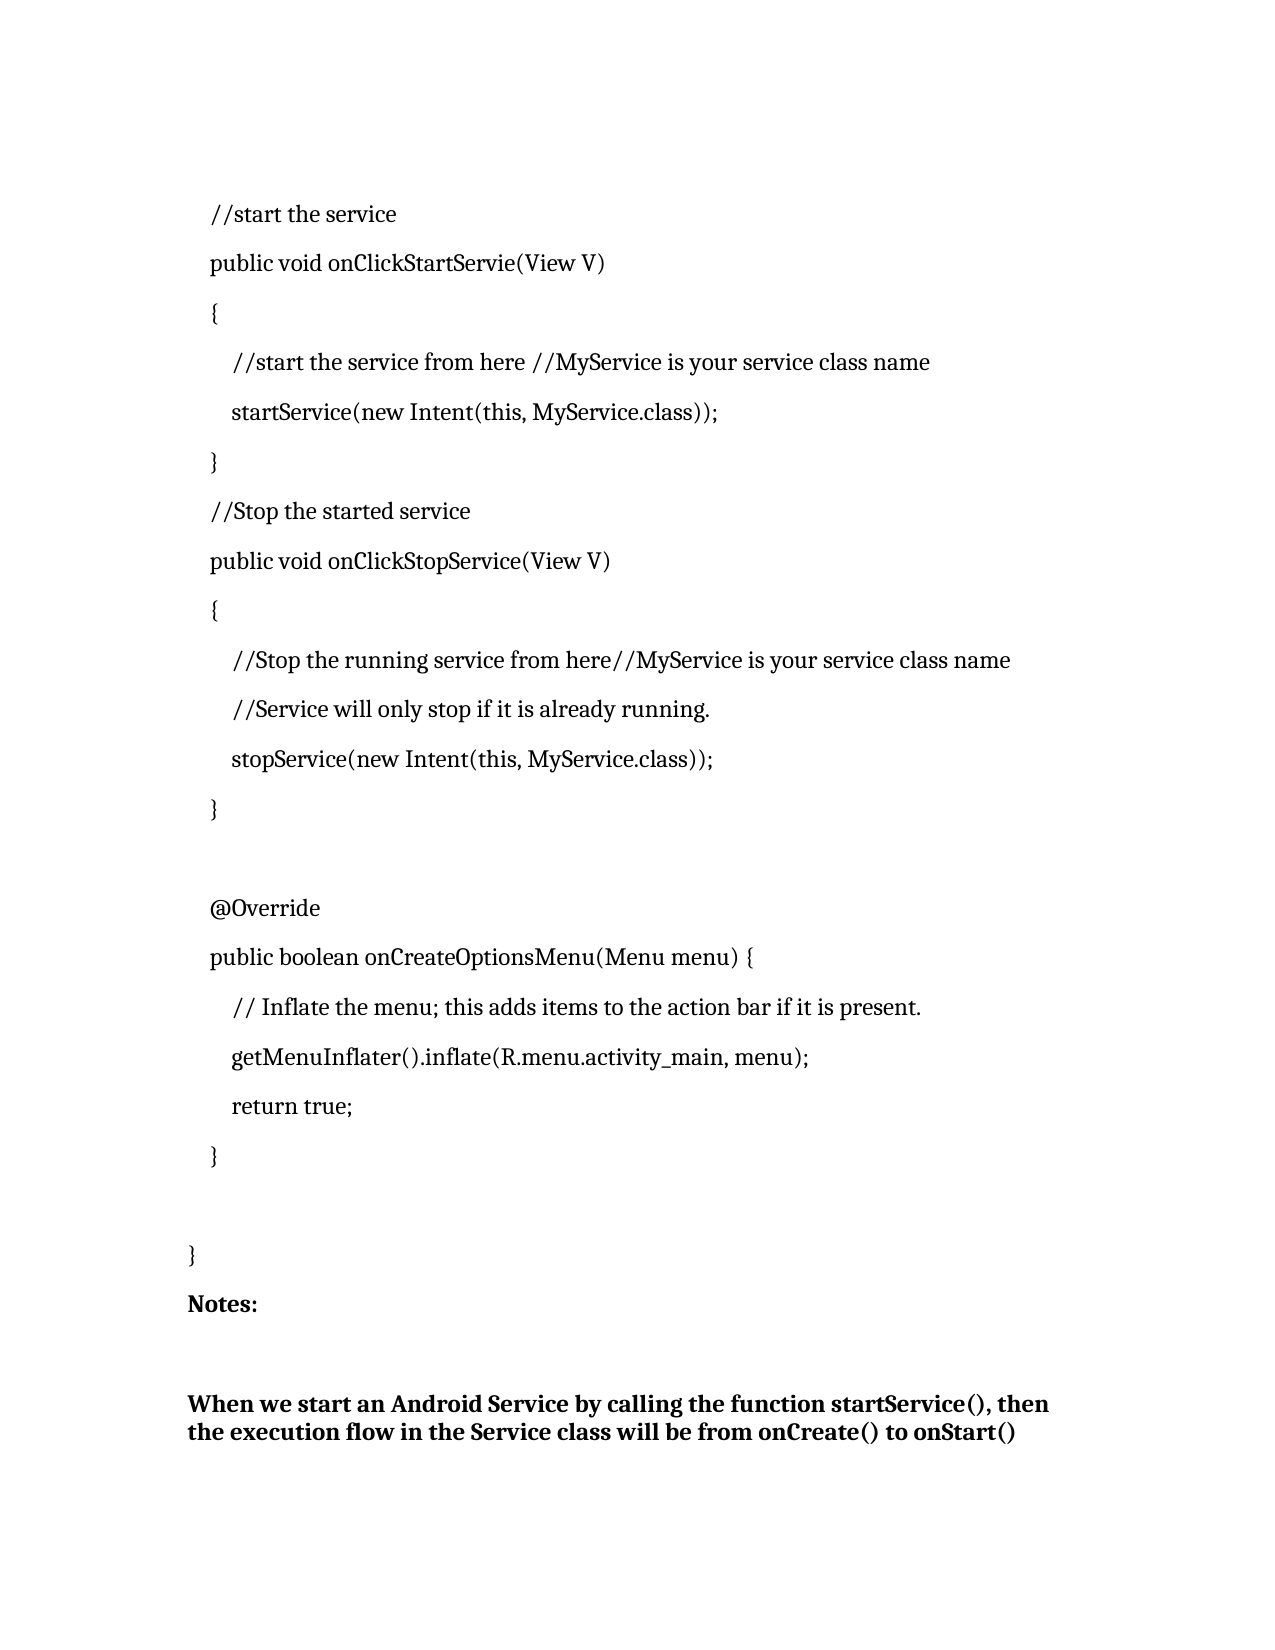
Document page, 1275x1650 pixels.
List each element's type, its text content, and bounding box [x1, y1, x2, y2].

text { [187, 596, 1087, 625]
text @Override [187, 894, 1087, 922]
text stopService(new Intent(this, MyService.class)); [187, 745, 1087, 774]
text //Service will only stop if it is already running. [187, 695, 1087, 724]
text //Stop the running service from here//MyService is your service class name [187, 646, 1087, 674]
text //Stop the started service [187, 497, 1087, 526]
text } [187, 1241, 1087, 1269]
text public void onClickStopService(View V) [187, 547, 1087, 575]
text return true; [187, 1092, 1087, 1121]
text // Inflate the menu; this adds items to the action bar if it is present. [187, 993, 1087, 1022]
text } [187, 447, 1087, 476]
text startService(new Intent(this, MyService.class)); [187, 398, 1087, 427]
text public void onClickStartServie(View V) [187, 249, 1087, 278]
text //start the service [187, 199, 1087, 228]
text } [187, 1142, 1087, 1170]
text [187, 1389, 1087, 1447]
text //start the service from here //MyService is your service class name [187, 348, 1087, 377]
text getMenuInflater().inflate(R.menu.activity_main, menu); [187, 1042, 1087, 1071]
text public boolean onCreateOptionsMenu(Menu menu) { [187, 943, 1087, 972]
text } [187, 794, 1087, 823]
text Notes: [187, 1290, 1087, 1319]
text { [187, 299, 1087, 327]
